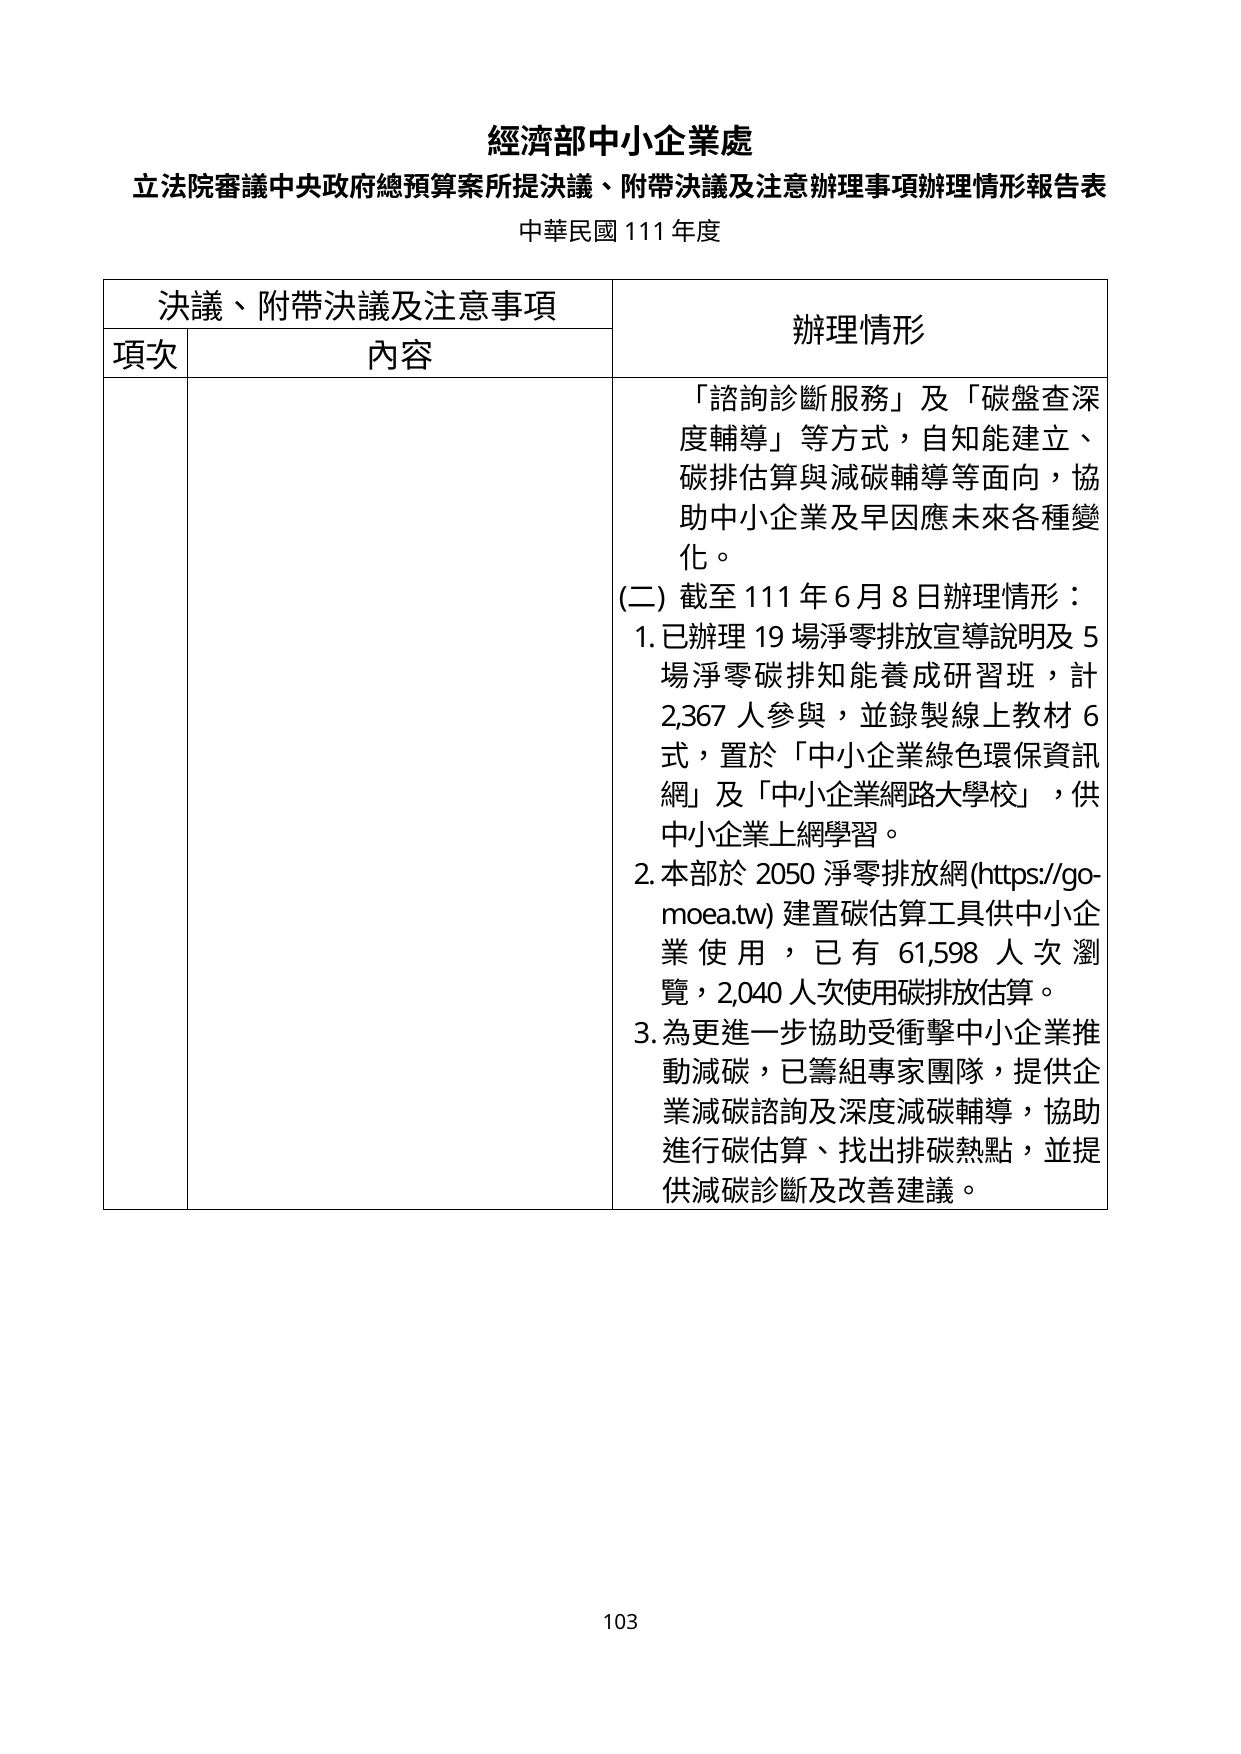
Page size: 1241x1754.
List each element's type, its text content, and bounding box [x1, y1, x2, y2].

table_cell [188, 378, 612, 1209]
table_cell 內容 [188, 329, 612, 377]
table_header 決議、附帶決議及注意事項 [104, 280, 612, 328]
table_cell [613, 378, 1107, 1209]
table_header 辦理情形 [613, 280, 1107, 377]
table_cell 項次 [104, 329, 187, 377]
table_cell [104, 378, 187, 1209]
